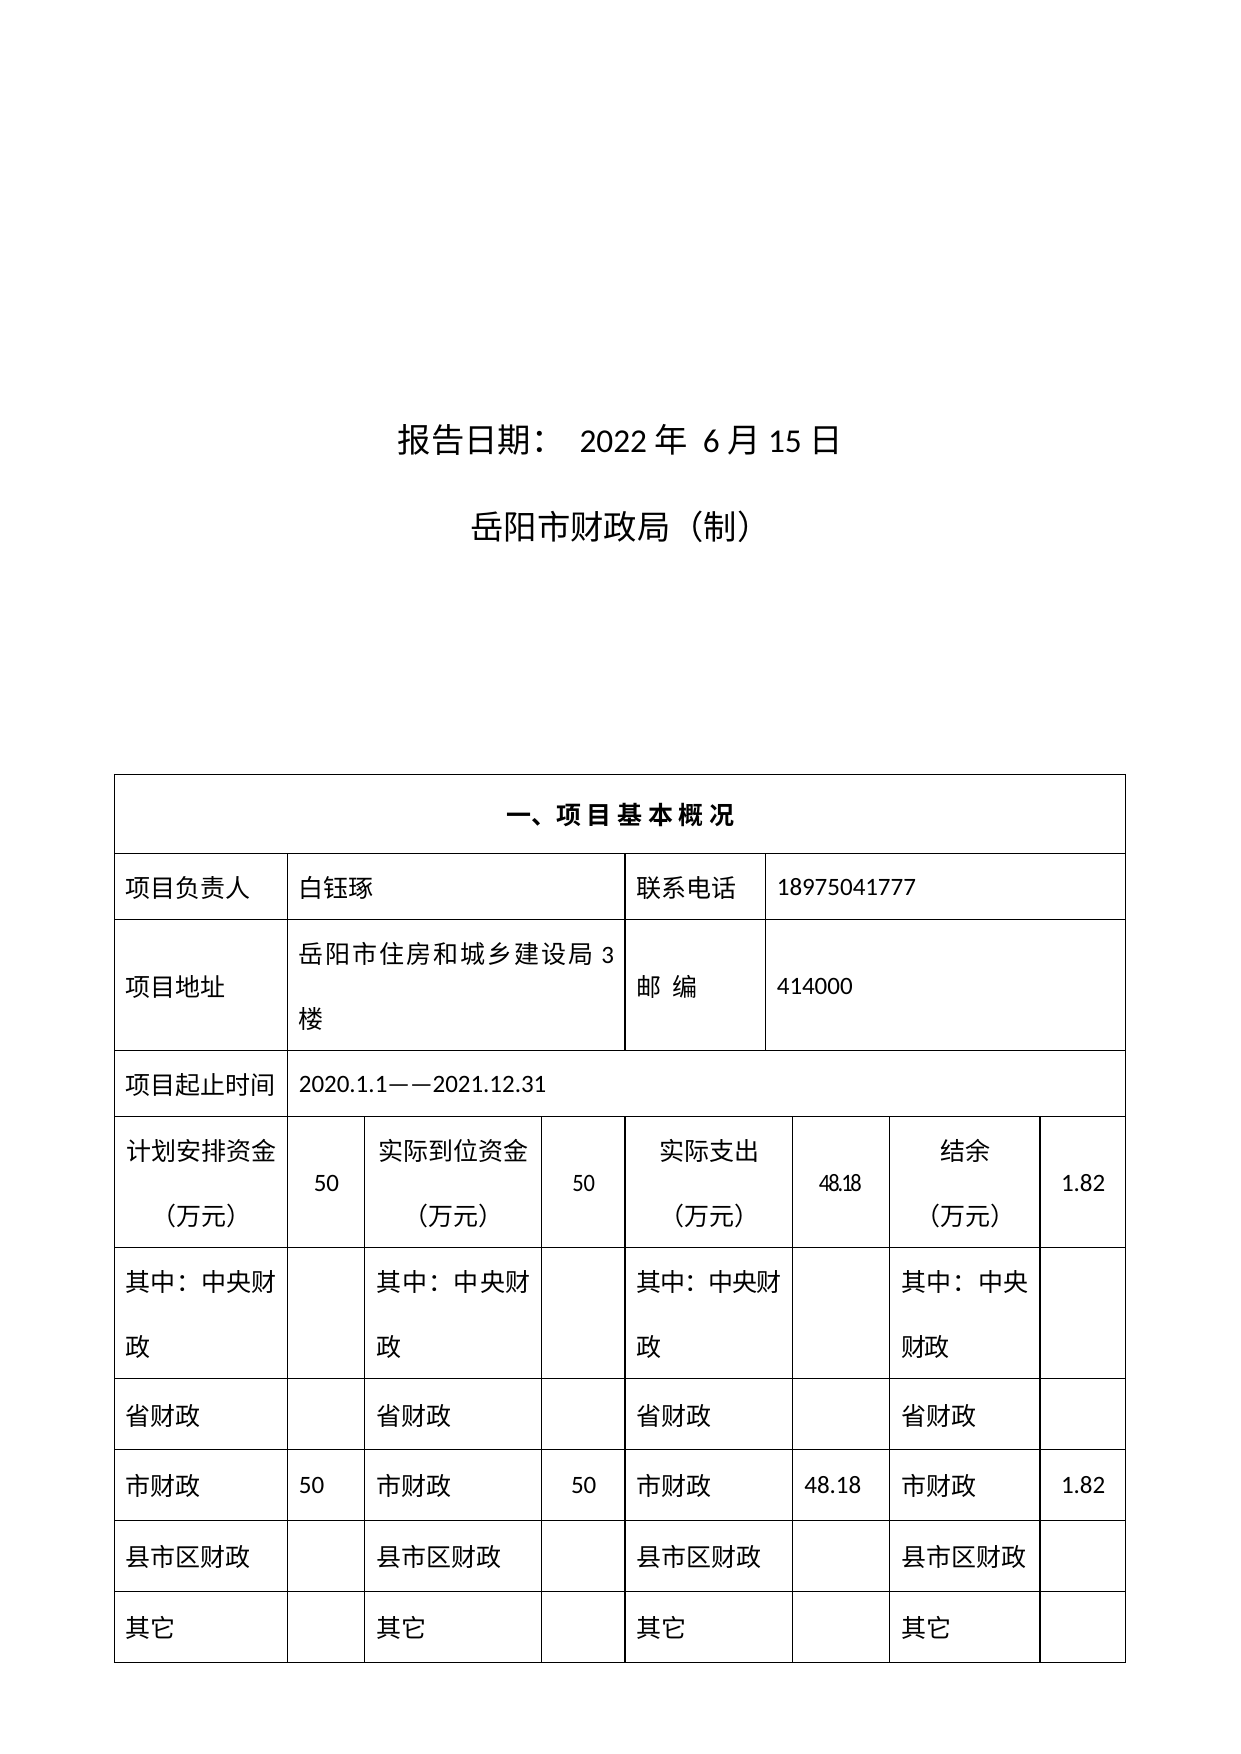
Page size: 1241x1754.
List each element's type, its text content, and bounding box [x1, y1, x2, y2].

table_cell 其中：中央财政 [365, 1248, 541, 1378]
text 报告日期： 2022 年 6 月 15 日 [75, 405, 1165, 470]
table_cell [793, 1592, 889, 1662]
table_header 一、项 目 基 本 概 况 [115, 775, 1125, 853]
table_cell 1.82 [1041, 1117, 1125, 1247]
table_cell 414000 [766, 920, 1125, 1050]
table_cell 实际到位资金 （万元） [365, 1117, 541, 1247]
table_cell [542, 1592, 624, 1662]
table_cell 2020.1.1——2021.12.31 [288, 1051, 1125, 1116]
table_cell [793, 1521, 889, 1591]
table_cell [793, 1379, 889, 1449]
table_cell 其中：中央财政 [626, 1248, 792, 1378]
table_cell 其它 [626, 1592, 792, 1662]
text 岳阳市财政局（制） [75, 492, 1165, 557]
table_cell [1041, 1592, 1125, 1662]
table_cell 县市区财政 [115, 1521, 287, 1591]
table_cell 其它 [115, 1592, 287, 1662]
table_cell 岳阳市住房和城乡建设局3楼 [288, 920, 624, 1050]
table_cell 48.18 [793, 1450, 889, 1520]
table_cell 50 [288, 1117, 364, 1247]
table_cell 省财政 [890, 1379, 1039, 1449]
table_cell [288, 1248, 364, 1378]
table_cell 联系电话 [626, 854, 765, 919]
table_cell 48.18 [793, 1117, 889, 1247]
table_cell [542, 1248, 624, 1378]
table_cell 其中：中央财政 [115, 1248, 287, 1378]
table_cell [542, 1521, 624, 1591]
table_cell 实际支出 （万元） [626, 1117, 792, 1247]
table_cell 结余 （万元） [890, 1117, 1039, 1247]
table_cell 项目地址 [115, 920, 287, 1050]
table_cell 其它 [890, 1592, 1039, 1662]
table_cell 省财政 [365, 1379, 541, 1449]
table_cell 计划安排资金 （万元） [115, 1117, 287, 1247]
table_cell 50 [288, 1450, 364, 1520]
table_cell [1041, 1379, 1125, 1449]
table_cell 其中：中央财政 [890, 1248, 1039, 1378]
table_cell 县市区财政 [626, 1521, 792, 1591]
table_cell 项目起止时间 [115, 1051, 287, 1116]
table_cell 邮 编 [626, 920, 765, 1050]
table_cell 其它 [365, 1592, 541, 1662]
table_cell 市财政 [365, 1450, 541, 1520]
table_cell 白钰琢 [288, 854, 624, 919]
table_cell 50 [542, 1117, 624, 1247]
table_cell [288, 1521, 364, 1591]
table_cell 市财政 [626, 1450, 792, 1520]
table_cell [1041, 1248, 1125, 1378]
table_cell 市财政 [890, 1450, 1039, 1520]
table_cell 县市区财政 [365, 1521, 541, 1591]
table_cell 18975041777 [766, 854, 1125, 919]
table_cell 市财政 [115, 1450, 287, 1520]
table_cell [288, 1592, 364, 1662]
table_cell 1.82 [1041, 1450, 1125, 1520]
table_cell [288, 1379, 364, 1449]
table_cell 项目负责人 [115, 854, 287, 919]
table_cell 50 [542, 1450, 624, 1520]
table_cell [793, 1248, 889, 1378]
table_cell 县市区财政 [890, 1521, 1039, 1591]
table_cell 省财政 [626, 1379, 792, 1449]
table_cell [542, 1379, 624, 1449]
table_cell [1041, 1521, 1125, 1591]
table_cell 省财政 [115, 1379, 287, 1449]
